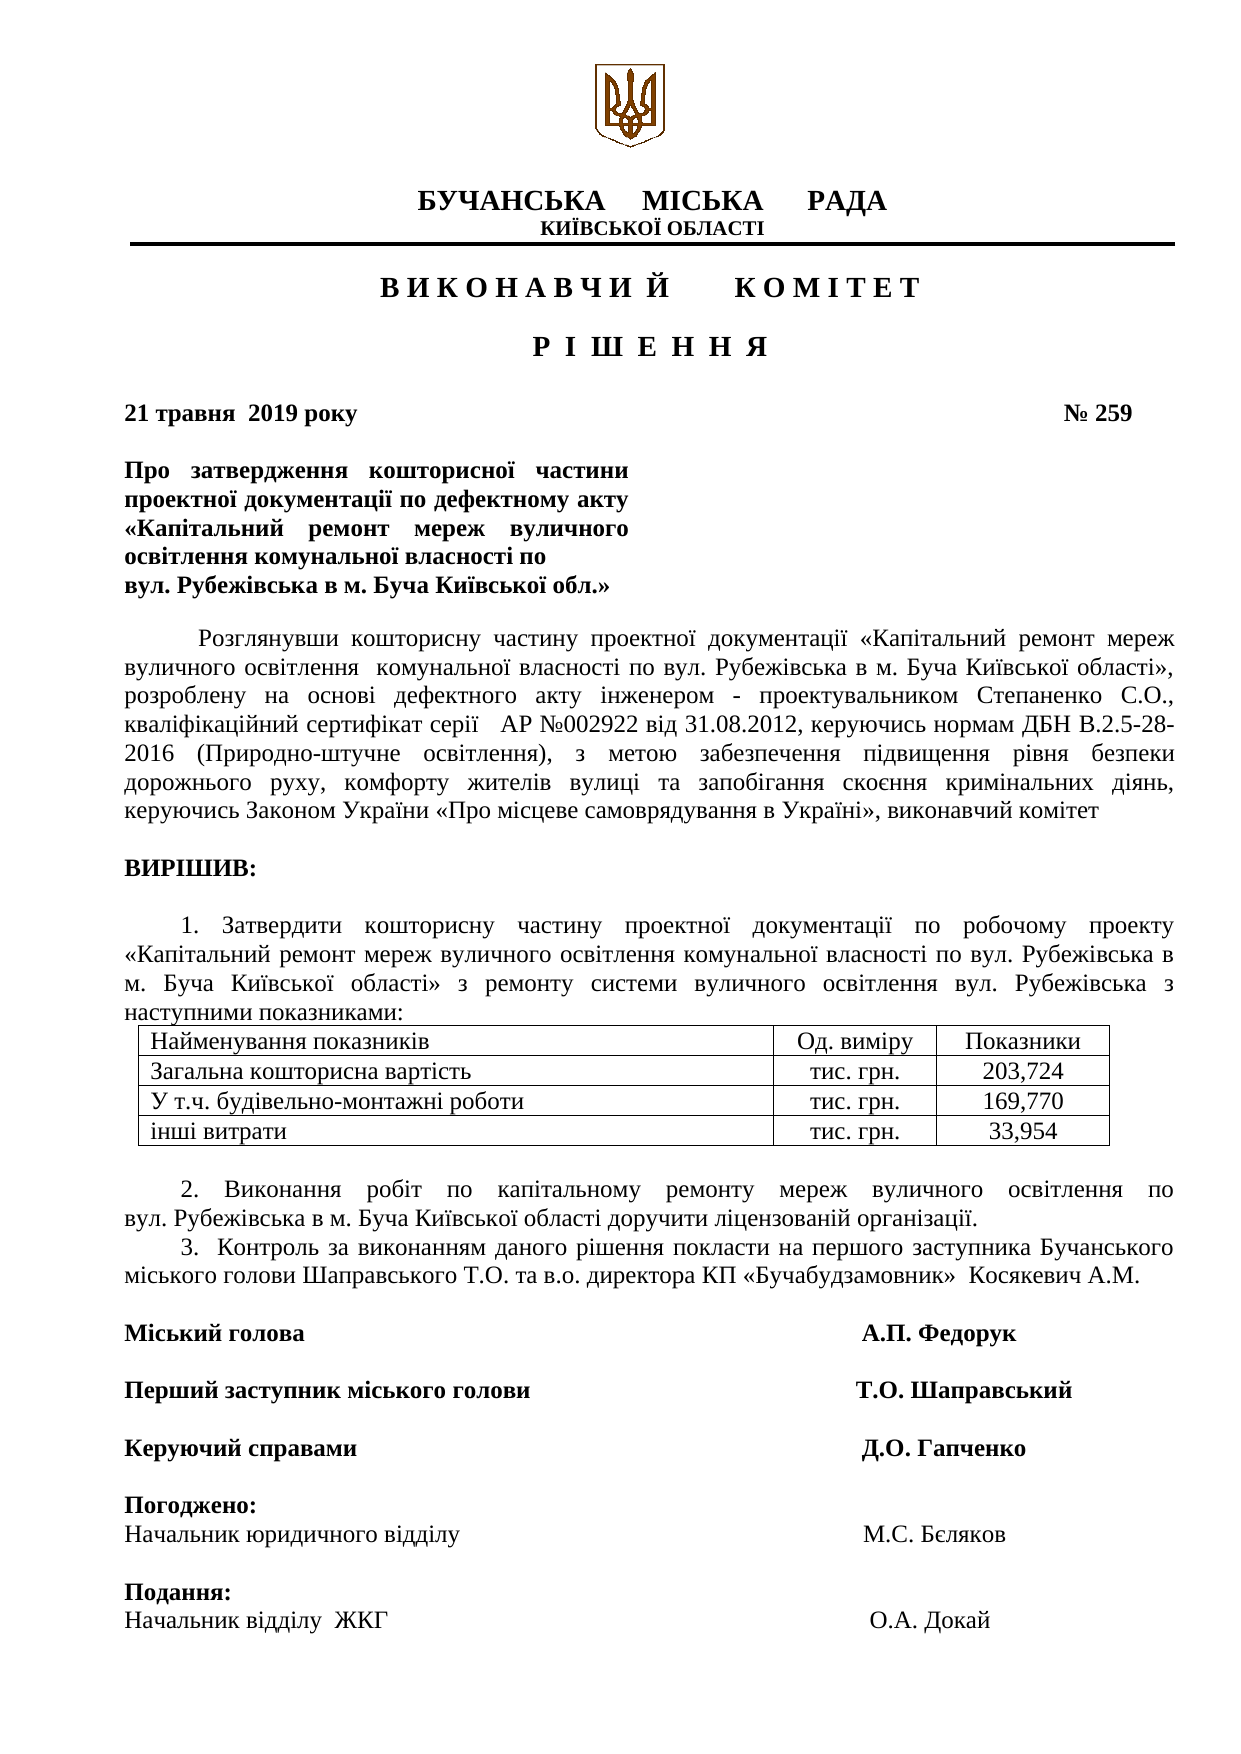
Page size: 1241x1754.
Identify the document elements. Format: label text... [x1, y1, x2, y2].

table_cell У т.ч. будівельно-монтажні роботи [139, 1086, 773, 1115]
text Міський голова А.П. Федорук [124, 1318, 1175, 1347]
text БУЧАНСЬКА МІСЬКА РАДА [129, 183, 1175, 216]
text Начальник відділу ЖКГ О.А. Докай [124, 1606, 1175, 1634]
picture [588, 58, 673, 152]
subtitle Р І Ш Е Н Н Я [124, 329, 1175, 363]
table_cell 169,770 [937, 1086, 1109, 1115]
text Подання: [124, 1577, 1175, 1606]
text Начальник юридичного відділу М.С. Бєляков [124, 1519, 1175, 1548]
table_header Показники [937, 1026, 1109, 1055]
table_header Од. виміру [774, 1026, 936, 1055]
table_cell тис. грн. [774, 1056, 936, 1085]
subtitle В И К О Н А В Ч И Й К О М І Т Е Т [124, 271, 1175, 304]
subtitle КИЇВСЬКОЇ ОБЛАСТІ [129, 216, 1175, 246]
title Перший заступник міського голови Т.О. Шаправський [124, 1376, 1175, 1404]
text Розглянувши кошторисну частину проектної документації «Капітальний ремонт мереж вуличного освітлення комунальної власності по вул. Рубежівська в м. Буча Київської області», розроблену на основі дефектного акту інженером - проектувальником Степаненко С.О., кваліфікаційний сертифікат серії АР №002922 від 31.08.2012, керуючись нормам ДБН В.2.5-28-2016 (Природно-штучне освітлення), з метою забезпечення підвищення рівня безпеки дорожнього руху, комфорту жителів вулиці та запобігання скоєння кримінальних діянь, керуючись Законом України «Про місцеве самоврядування в Україні», виконавчий комітет [124, 623, 1175, 824]
table_cell Загальна кошторисна вартість [139, 1056, 773, 1085]
text 2. Виконання робіт по капітальному ремонту мереж вуличного освітлення по вул. Рубежівська в м. Буча Київської області доручити ліцензованій організації. [124, 1174, 1175, 1232]
table_cell інші витрати [139, 1116, 773, 1144]
text вул. Рубежівська в м. Буча Київської обл.» [124, 570, 629, 599]
text 21 травня 2019 року № 259 [124, 398, 1175, 426]
text Керуючий справами Д.О. Гапченко [124, 1433, 1175, 1462]
title ВИРІШИВ: [124, 853, 1175, 882]
text 1. Затвердити кошторисну частину проектної документації по робочому проекту «Капітальний ремонт мереж вуличного освітлення комунальної власності по вул. Рубежівська в м. Буча Київської області» з ремонту системи вуличного освітлення вул. Рубежівська з наступними показниками: [124, 910, 1175, 1025]
text Про затвердження кошторисної частини проектної документації по дефектному акту «Капітальний ремонт мереж вуличного освітлення комунальної власності по [124, 455, 629, 570]
table_cell тис. грн. [774, 1086, 936, 1115]
table_header Найменування показників [139, 1026, 773, 1055]
title 3. Контроль за виконанням даного рішення покласти на першого заступника Бучанського міського голови Шаправського Т.О. та в.о. директора КП «Бучабудзамовник» Косякевич А.М. [124, 1232, 1175, 1289]
table_cell 203,724 [937, 1056, 1109, 1085]
text Погоджено: [124, 1491, 1175, 1519]
table_cell тис. грн. [774, 1116, 936, 1144]
table_cell 33,954 [937, 1116, 1109, 1144]
